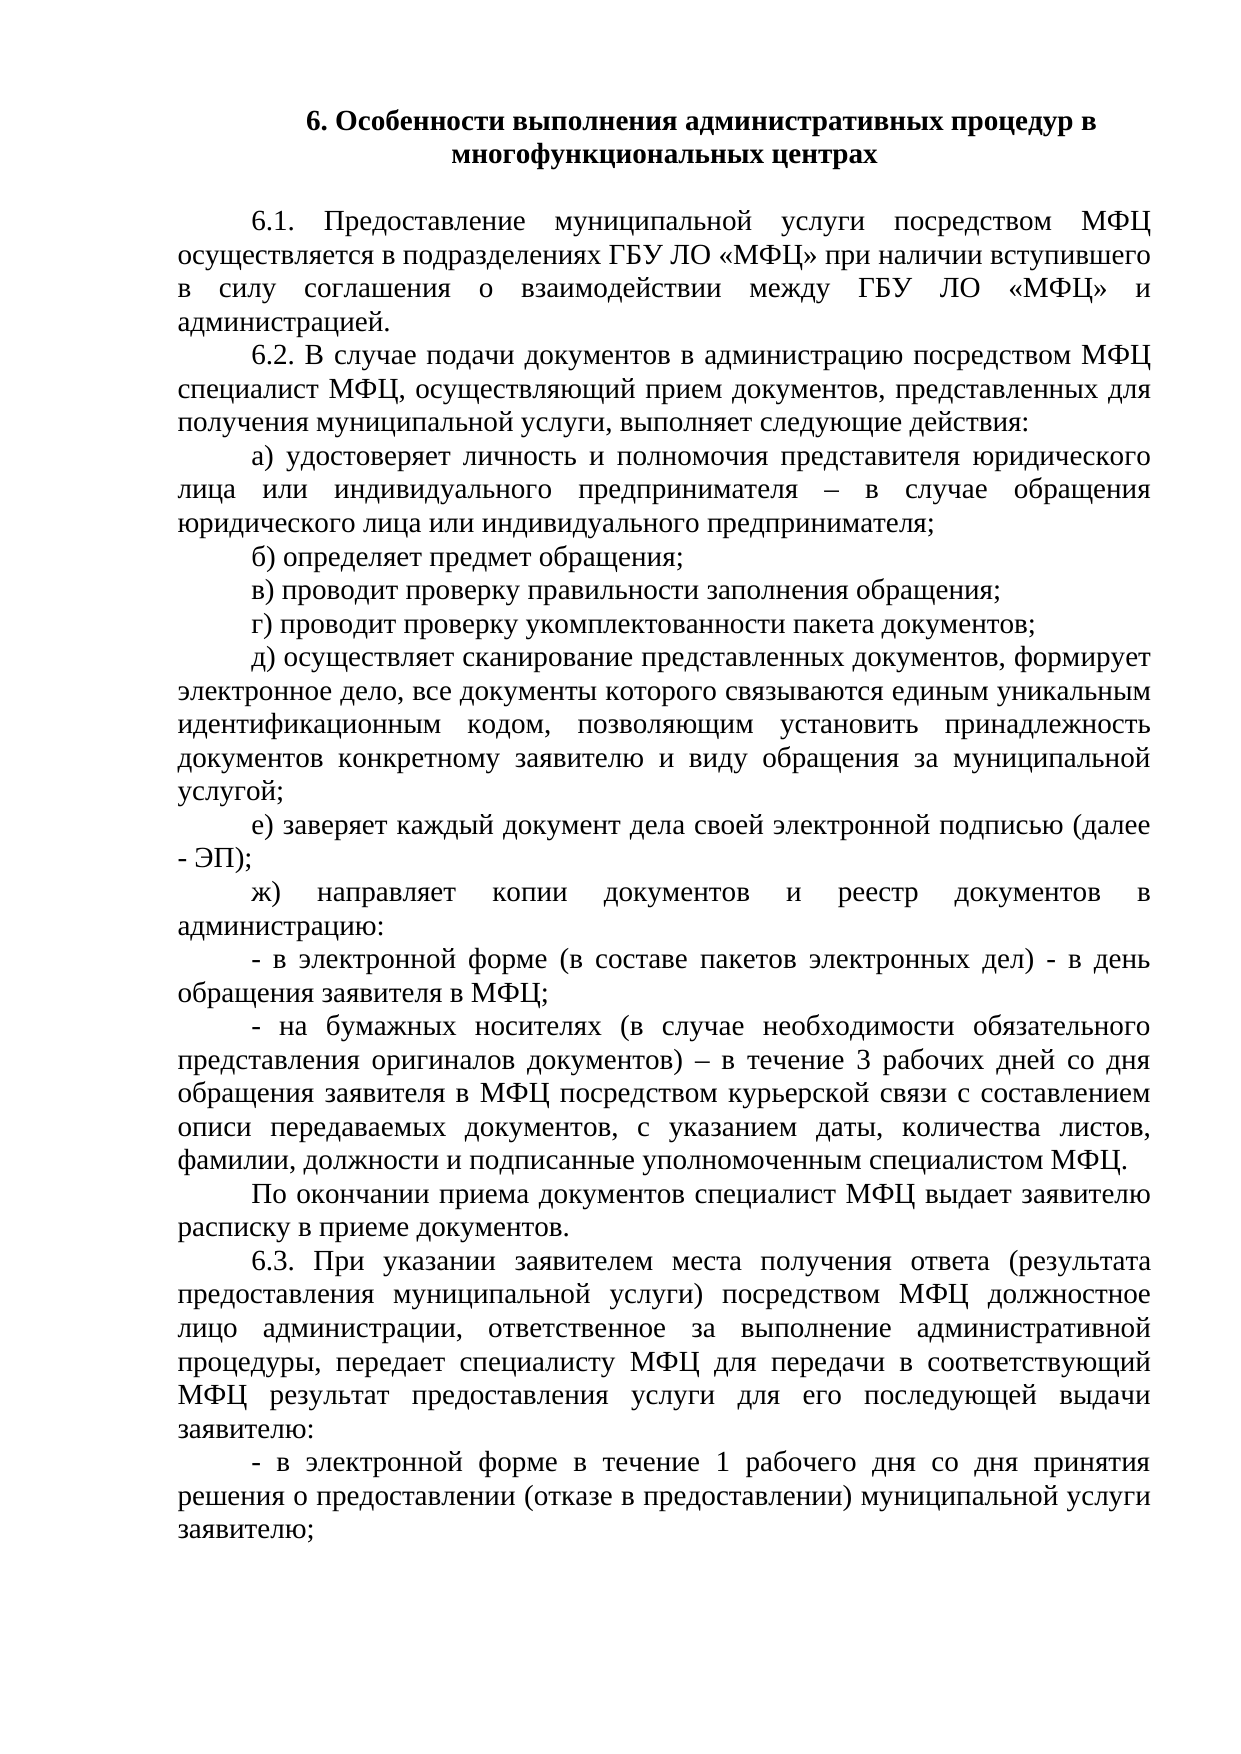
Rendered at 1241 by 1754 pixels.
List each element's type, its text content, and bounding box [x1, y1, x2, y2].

text По окончании приема документов специалист МФЦ выдает заявителю расписку в приеме документов. [177, 1176, 1152, 1243]
text а) удостоверяет личность и полномочия представителя юридического лица или индивидуального предпринимателя – в случае обращения юридического лица или индивидуального предпринимателя; [177, 438, 1152, 539]
text ж) направляет копии документов и реестр документов в администрацию: [177, 874, 1152, 941]
text - на бумажных носителях (в случае необходимости обязательного представления оригиналов документов) – в течение 3 рабочих дней со дня обращения заявителя в МФЦ посредством курьерской связи с составлением описи передаваемых документов, с указанием даты, количества листов, фамилии, должности и подписанные уполномоченным специалистом МФЦ. [177, 1008, 1152, 1176]
text 6.1. Предоставление муниципальной услуги посредством МФЦ осуществляется в подразделениях ГБУ ЛО «МФЦ» при наличии вступившего в силу соглашения о взаимодействии между ГБУ ЛО «МФЦ» и администрацией. [177, 203, 1152, 337]
text е) заверяет каждый документ дела своей электронной подписью (далее - ЭП); [177, 807, 1152, 874]
text 6. Особенности выполнения административных процедур в многофункциональных центрах [177, 103, 1152, 170]
text - в электронной форме (в составе пакетов электронных дел) - в день обращения заявителя в МФЦ; [177, 941, 1152, 1008]
text д) осуществляет сканирование представленных документов, формирует электронное дело, все документы которого связываются единым уникальным идентификационным кодом, позволяющим установить принадлежность документов конкретному заявителю и виду обращения за муниципальной услугой; [177, 639, 1152, 807]
text б) определяет предмет обращения; [177, 539, 1152, 572]
text 6.3. При указании заявителем места получения ответа (результата предоставления муниципальной услуги) посредством МФЦ должностное лицо администрации, ответственное за выполнение административной процедуры, передает специалисту МФЦ для передачи в соответствующий МФЦ результат предоставления услуги для его последующей выдачи заявителю: [177, 1243, 1152, 1444]
text 6.2. В случае подачи документов в администрацию посредством МФЦ специалист МФЦ, осуществляющий прием документов, представленных для получения муниципальной услуги, выполняет следующие действия: [177, 337, 1152, 438]
text - в электронной форме в течение 1 рабочего дня со дня принятия решения о предоставлении (отказе в предоставлении) муниципальной услуги заявителю; [177, 1444, 1152, 1545]
text в) проводит проверку правильности заполнения обращения; [177, 572, 1152, 606]
text г) проводит проверку укомплектованности пакета документов; [177, 606, 1152, 639]
